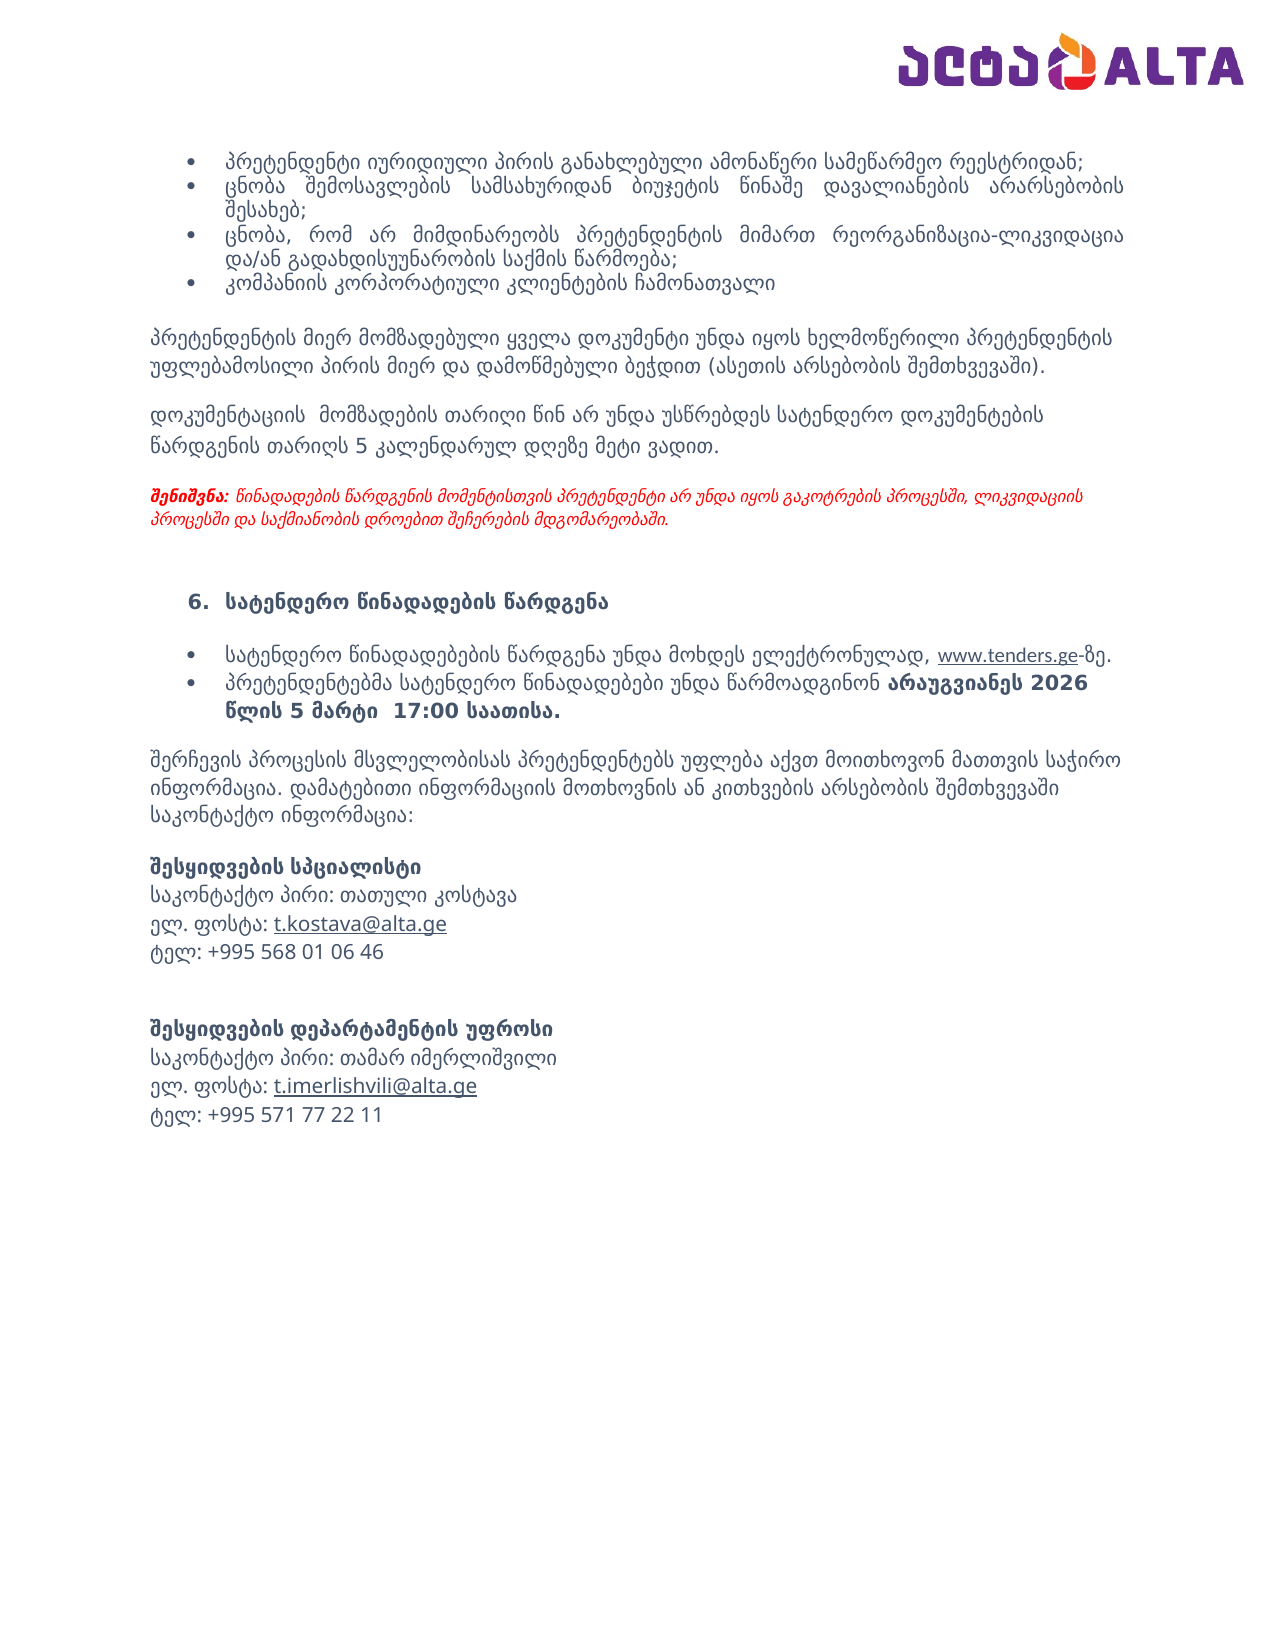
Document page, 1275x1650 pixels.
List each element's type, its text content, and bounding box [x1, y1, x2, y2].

list პრეტენდენტი იურიდიული პირის განახლებული ამონაწერი სამეწარმეო რეესტრიდან; [187, 150, 1125, 174]
list კომპანიის კორპორატიული კლიენტების ჩამონათვალი [187, 271, 1125, 296]
list სატენდერო წინადადების წარდგენა [187, 590, 1125, 614]
list ცნობა, რომ არ მიმდინარეობს პრეტენდენტის მიმართ რეორგანიზაცია-ლიკვიდაცია და/ან გადახდისუუნარობის საქმის წარმოება; [187, 223, 1125, 271]
list ცნობა შემოსავლების სამსახურიდან ბიუჯეტის წინაშე დავალიანების არარსებობის შესახებ; [187, 174, 1125, 223]
text შესყიდვების დეპარტამენტის უფროსი საკონტაქტო პირი: თამარ იმერლიშვილი ელ. ფოსტა: t.imerlishvili@alta.ge ტელ: +995 571 77 22 11 [150, 1014, 1125, 1128]
text შერჩევის პროცესის მსვლელობისას პრეტენდენტებს უფლება აქვთ მოითხოვონ მათთვის საჭირო ინფორმაცია. დამატებითი ინფორმაციის მოთხოვნის ან კითხვების არსებობის შემთხვევაში საკონტაქტო ინფორმაცია: [150, 748, 1125, 828]
list პრეტენდენტებმა სატენდერო წინადადებები უნდა წარმოადგინონ არაუგვიანეს 2026 წლის 5 მარტი 17:00 საათისა. [187, 671, 1125, 723]
text დოკუმენტაციის მომზადების თარიღი წინ არ უნდა უსწრებდეს სატენდერო დოკუმენტების წარდგენის თარიღს 5 კალენდარულ დღეზე მეტი ვადით. [150, 403, 1125, 459]
text შენიშვნა: წინადადების წარდგენის მომენტისთვის პრეტენდენტი არ უნდა იყოს გაკოტრების პროცესში, ლიკვიდაციის პროცესში და საქმიანობის დროებით შეჩერების მდგომარეობაში. [150, 484, 1125, 590]
list სატენდერო წინადადებების წარდგენა უნდა მოხდეს ელექტრონულად, www.tenders.ge-ზე. [187, 642, 1125, 667]
text პრეტენდენტის მიერ მომზადებული ყველა დოკუმენტი უნდა იყოს ხელმოწერილი პრეტენდენტის უფლებამოსილი პირის მიერ და დამოწმებული ბეჭდით (ასეთის არსებობის შემთხვევაში). [150, 326, 1125, 378]
picture [898, 32, 1244, 90]
text შესყიდვების სპციალისტი საკონტაქტო პირი: თათული კოსტავა ელ. ფოსტა: t.kostava@alta.ge ტელ: +995 568 01 06 46 [150, 852, 1125, 966]
